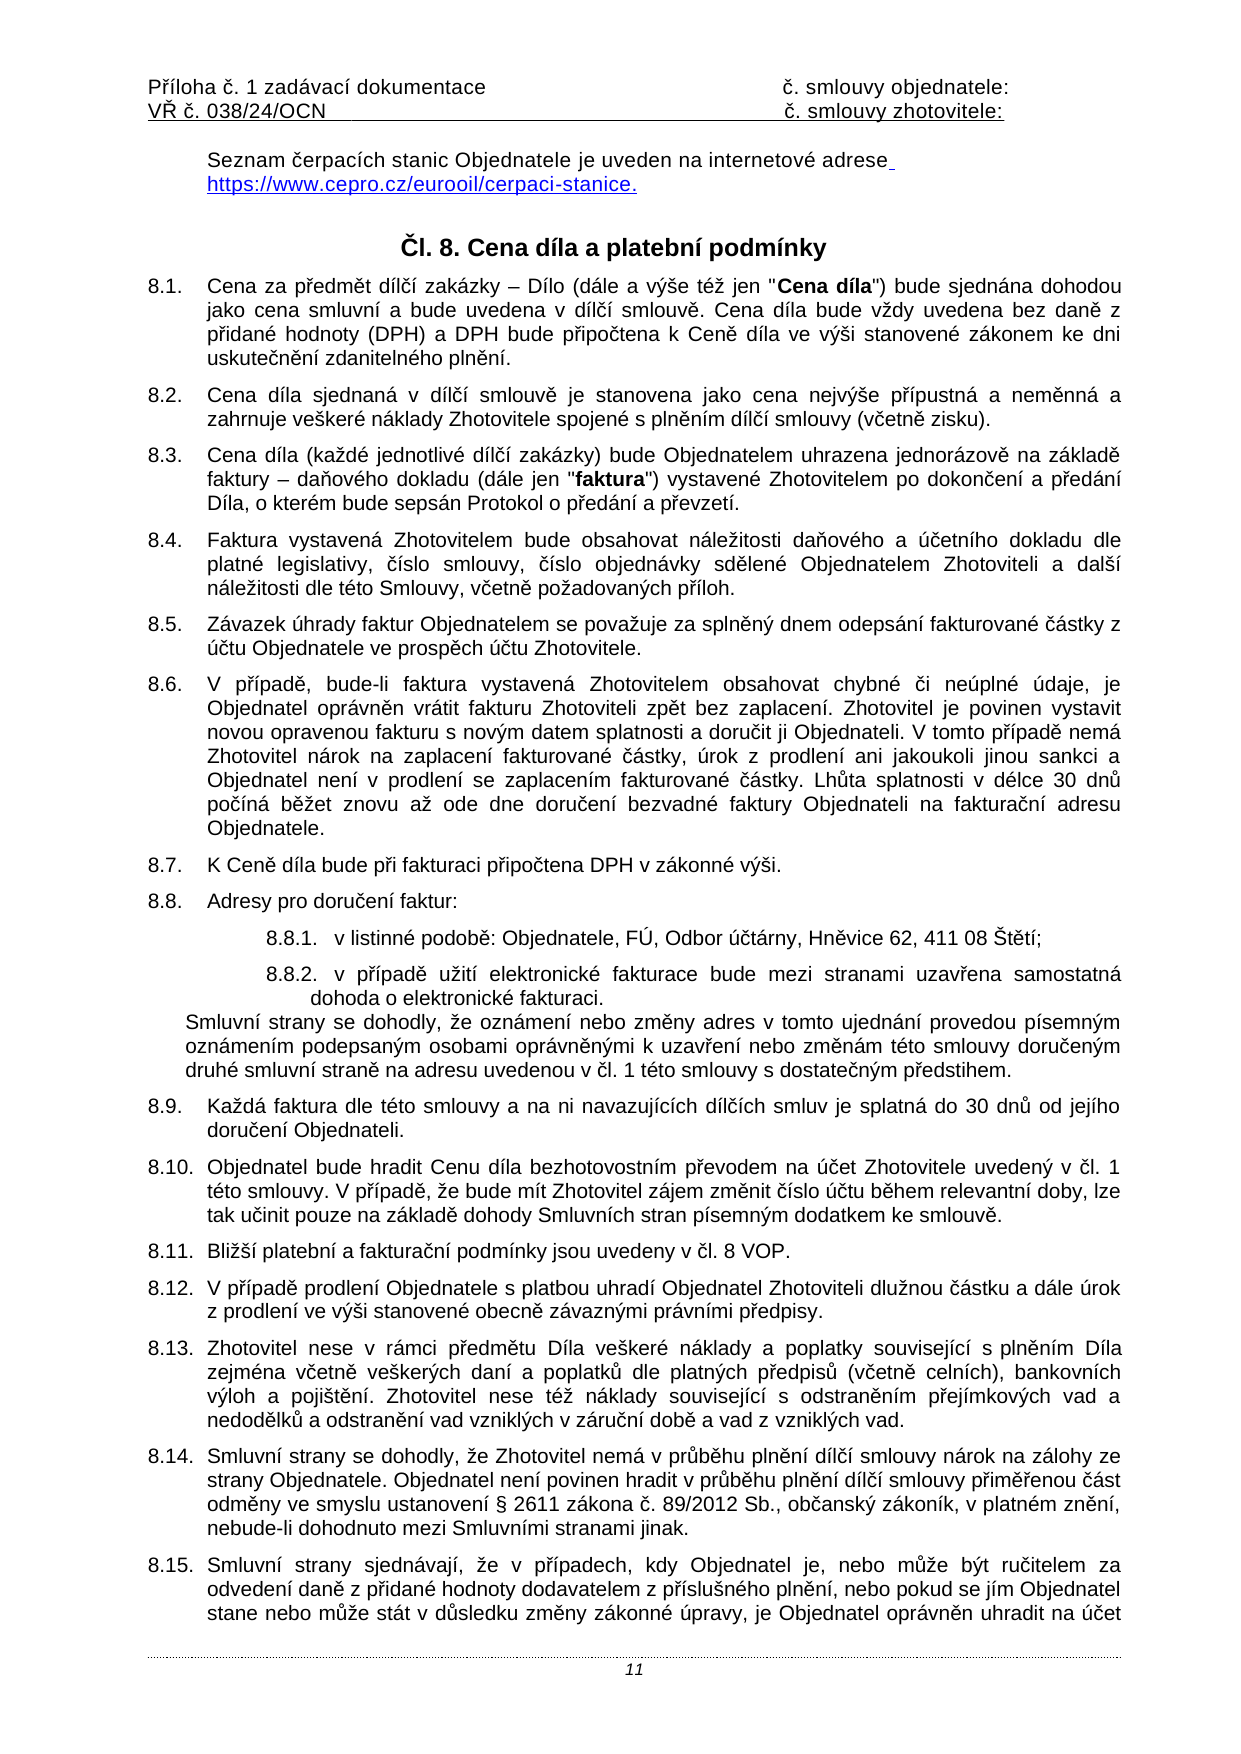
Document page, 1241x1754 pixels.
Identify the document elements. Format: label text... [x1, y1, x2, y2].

text V případě, bude-li faktura vystavená Zhotovitelem obsahovat chybné či neúplné údaje, je Objednatel oprávněn vrátit fakturu Zhotoviteli zpět bez zaplacení. Zhotovitel je povinen vystavit novou opravenou fakturu s novým datem splatnosti a doručit ji Objednateli. V tomto případě nemá Zhotovitel nárok na zaplacení fakturované částky, úrok z prodlení ani jakoukoli jinou sankci a Objednatel není v prodlení se zaplacením fakturované částky. Lhůta splatnosti v délce 30 dnů počíná běžet znovu až ode dne doručení bezvadné faktury Objednateli na fakturační adresu Objednatele. [148, 672, 1122, 840]
text Cena díla a platební podmínky [105, 233, 1122, 262]
text Cena díla (každé jednotlivé dílčí zakázky) bude Objednatelem uhrazena jednorázově na základě faktury – daňového dokladu (dále jen "faktura") vystavené Zhotovitelem po dokončení a předání Díla, o kterém bude sepsán Protokol o předání a převzetí. [148, 443, 1122, 515]
text Objednatel bude hradit Cenu díla bezhotovostním převodem na účet Zhotovitele uvedený v čl. 1 této smlouvy. V případě, že bude mít Zhotovitel zájem změnit číslo účtu během relevantní doby, lze tak učinit pouze na základě dohody Smluvních stran písemným dodatkem ke smlouvě. [148, 1154, 1122, 1226]
text Bližší platební a fakturační podmínky jsou uvedeny v čl. 8 VOP. [148, 1239, 1122, 1263]
text Každá faktura dle této smlouvy a na ni navazujících dílčích smluv je splatná do 30 dnů od jejího doručení Objednateli. [148, 1094, 1122, 1142]
text Seznam čerpacích stanic Objednatele je uveden na internetové adrese https://www.cepro.cz/eurooil/cerpaci-stanice. [207, 148, 1122, 196]
text Zhotovitel nese v rámci předmětu Díla veškeré náklady a poplatky související s plněním Díla zejména včetně veškerých daní a poplatků dle platných předpisů (včetně celních), bankovních výloh a pojištění. Zhotovitel nese též náklady související s odstraněním přejímkových vad a nedodělků a odstranění vad vzniklých v záruční době a vad z vzniklých vad. [148, 1336, 1122, 1432]
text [148, 1552, 1122, 1624]
text Smluvní strany se dohodly, že Zhotovitel nemá v průběhu plnění dílčí smlouvy nárok na zálohy ze strany Objednatele. Objednatel není povinen hradit v průběhu plnění dílčí smlouvy přiměřenou část odměny ve smyslu ustanovení § 2611 zákona č. 89/2012 Sb., občanský zákoník, v platném znění, nebude-li dohodnuto mezi Smluvními stranami jinak. [148, 1444, 1122, 1540]
text K Ceně díla bude při fakturaci připočtena DPH v zákonné výši. [148, 852, 1122, 876]
text Faktura vystavená Zhotovitelem bude obsahovat náležitosti daňového a účetního dokladu dle platné legislativy, číslo smlouvy, číslo objednávky sdělené Objednatelem Zhotoviteli a další náležitosti dle této Smlouvy, včetně požadovaných příloh. [148, 527, 1122, 599]
text V případě prodlení Objednatele s platbou uhradí Objednatel Zhotoviteli dlužnou částku a dále úrok z prodlení ve výši stanovené obecně závaznými právními předpisy. [148, 1275, 1122, 1323]
text v případě užití elektronické fakturace bude mezi stranami uzavřena samostatná dohoda o elektronické fakturaci. [266, 962, 1122, 1010]
text Adresy pro doručení faktur: [148, 889, 1122, 913]
text Závazek úhrady faktur Objednatelem se považuje za splněný dnem odepsání fakturované částky z účtu Objednatele ve prospěch účtu Zhotovitele. [148, 612, 1122, 660]
text Smluvní strany se dohodly, že oznámení nebo změny adres v tomto ujednání provedou písemným oznámením podepsaným osobami oprávněnými k uzavření nebo změnám této smlouvy doručeným druhé smluvní straně na adresu uvedenou v čl. 1 této smlouvy s dostatečným předstihem. [185, 1010, 1122, 1082]
text v listinné podobě: Objednatele, FÚ, Odbor účtárny, Hněvice 62, 411 08 Štětí; [266, 925, 1122, 949]
text Cena za předmět dílčí zakázky – Dílo (dále a výše též jen "Cena díla") bude sjednána dohodou jako cena smluvní a bude uvedena v dílčí smlouvě. Cena díla bude vždy uvedena bez daně z přidané hodnoty (DPH) a DPH bude připočtena k Ceně díla ve výši stanovené zákonem ke dni uskutečnění zdanitelného plnění. [148, 274, 1122, 370]
text Cena díla sjednaná v dílčí smlouvě je stanovena jako cena nejvýše přípustná a neměnná a zahrnuje veškeré náklady Zhotovitele spojené s plněním dílčí smlouvy (včetně zisku). [148, 383, 1122, 431]
